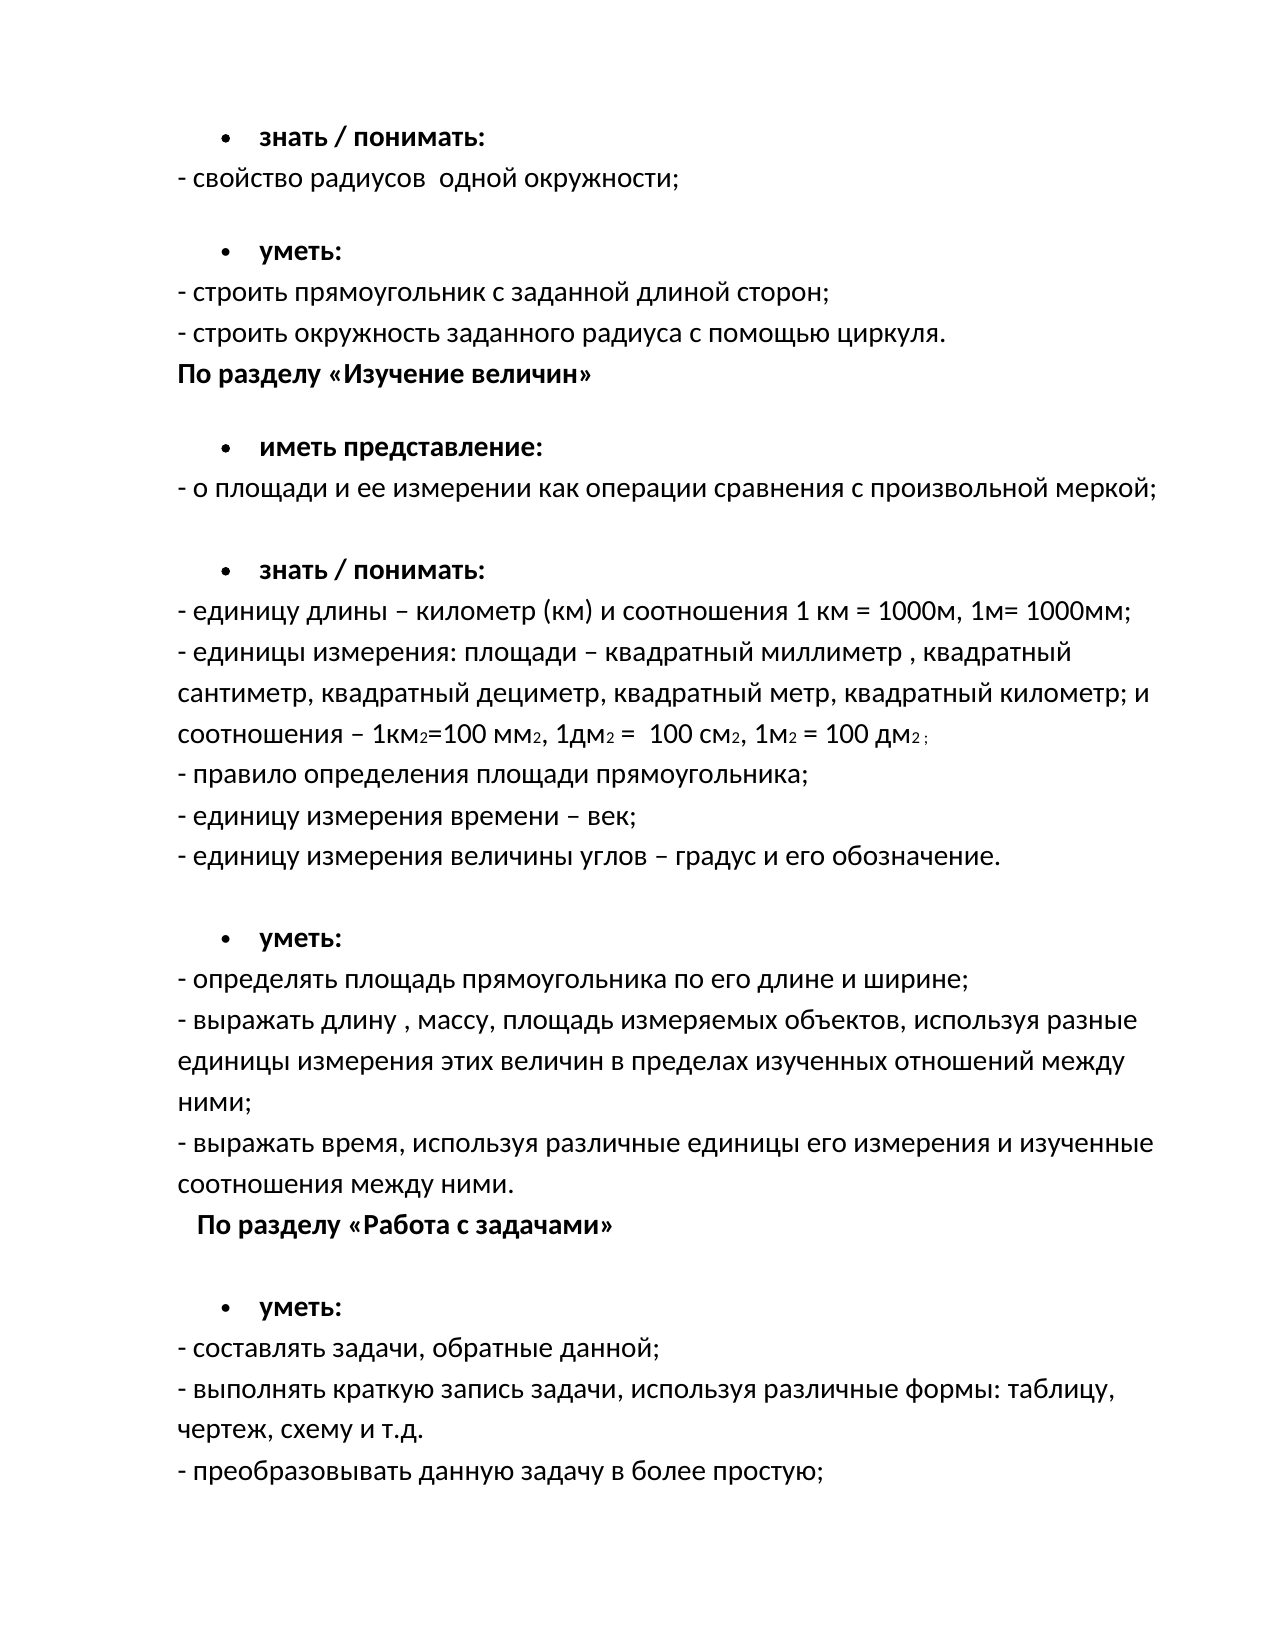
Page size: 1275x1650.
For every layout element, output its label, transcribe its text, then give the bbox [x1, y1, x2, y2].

list уметь: [222, 1288, 1186, 1323]
list иметь представление: [222, 428, 1186, 464]
list - выражать время, используя различные единицы его измерения и изученные соотношения между ними. [177, 1124, 1186, 1201]
list уметь: [222, 919, 1186, 955]
list - строить окружность заданного радиуса с помощью циркуля. [177, 314, 1186, 350]
text - преобразовывать данную задачу в более простую; [177, 1452, 1186, 1487]
list уметь: [222, 232, 1186, 268]
list По разделу «Изучение величин» [177, 355, 1186, 391]
list знать / понимать: [222, 118, 1186, 154]
text - свойство радиусов одной окружности; [177, 159, 1186, 195]
list знать / понимать: [222, 551, 1186, 587]
list - выражать длину , массу, площадь измеряемых объектов, используя разные единицы измерения этих величин в пределах изученных отношений между ними; [177, 1001, 1186, 1119]
list - определять площадь прямоугольника по его длине и ширине; [177, 960, 1186, 996]
list - единицу длины – километр (км) и соотношения 1 км = 1000м, 1м= 1000мм; [177, 592, 1186, 627]
text - выполнять краткую запись задачи, используя различные формы: таблицу, чертеж, схему и т.д. [177, 1370, 1186, 1446]
list - единицу измерения величины углов – градус и его обозначение. [177, 837, 1186, 873]
list - единицы измерения: площади – квадратный миллиметр , квадратный сантиметр, квадратный дециметр, квадратный метр, квадратный километр; и соотношения – 1км2=100 мм2, 1дм2 = 100 см2, 1м2 = 100 дм2 ; [177, 633, 1186, 750]
list - о площади и ее измерении как операции сравнения с произвольной меркой; [177, 469, 1186, 505]
list - единицу измерения времени – век; [177, 797, 1186, 832]
text - составлять задачи, обратные данной; [177, 1329, 1186, 1364]
list - строить прямоугольник с заданной длиной сторон; [177, 273, 1186, 309]
list - правило определения площади прямоугольника; [177, 756, 1186, 791]
list По разделу «Работа с задачами» [177, 1206, 1186, 1242]
